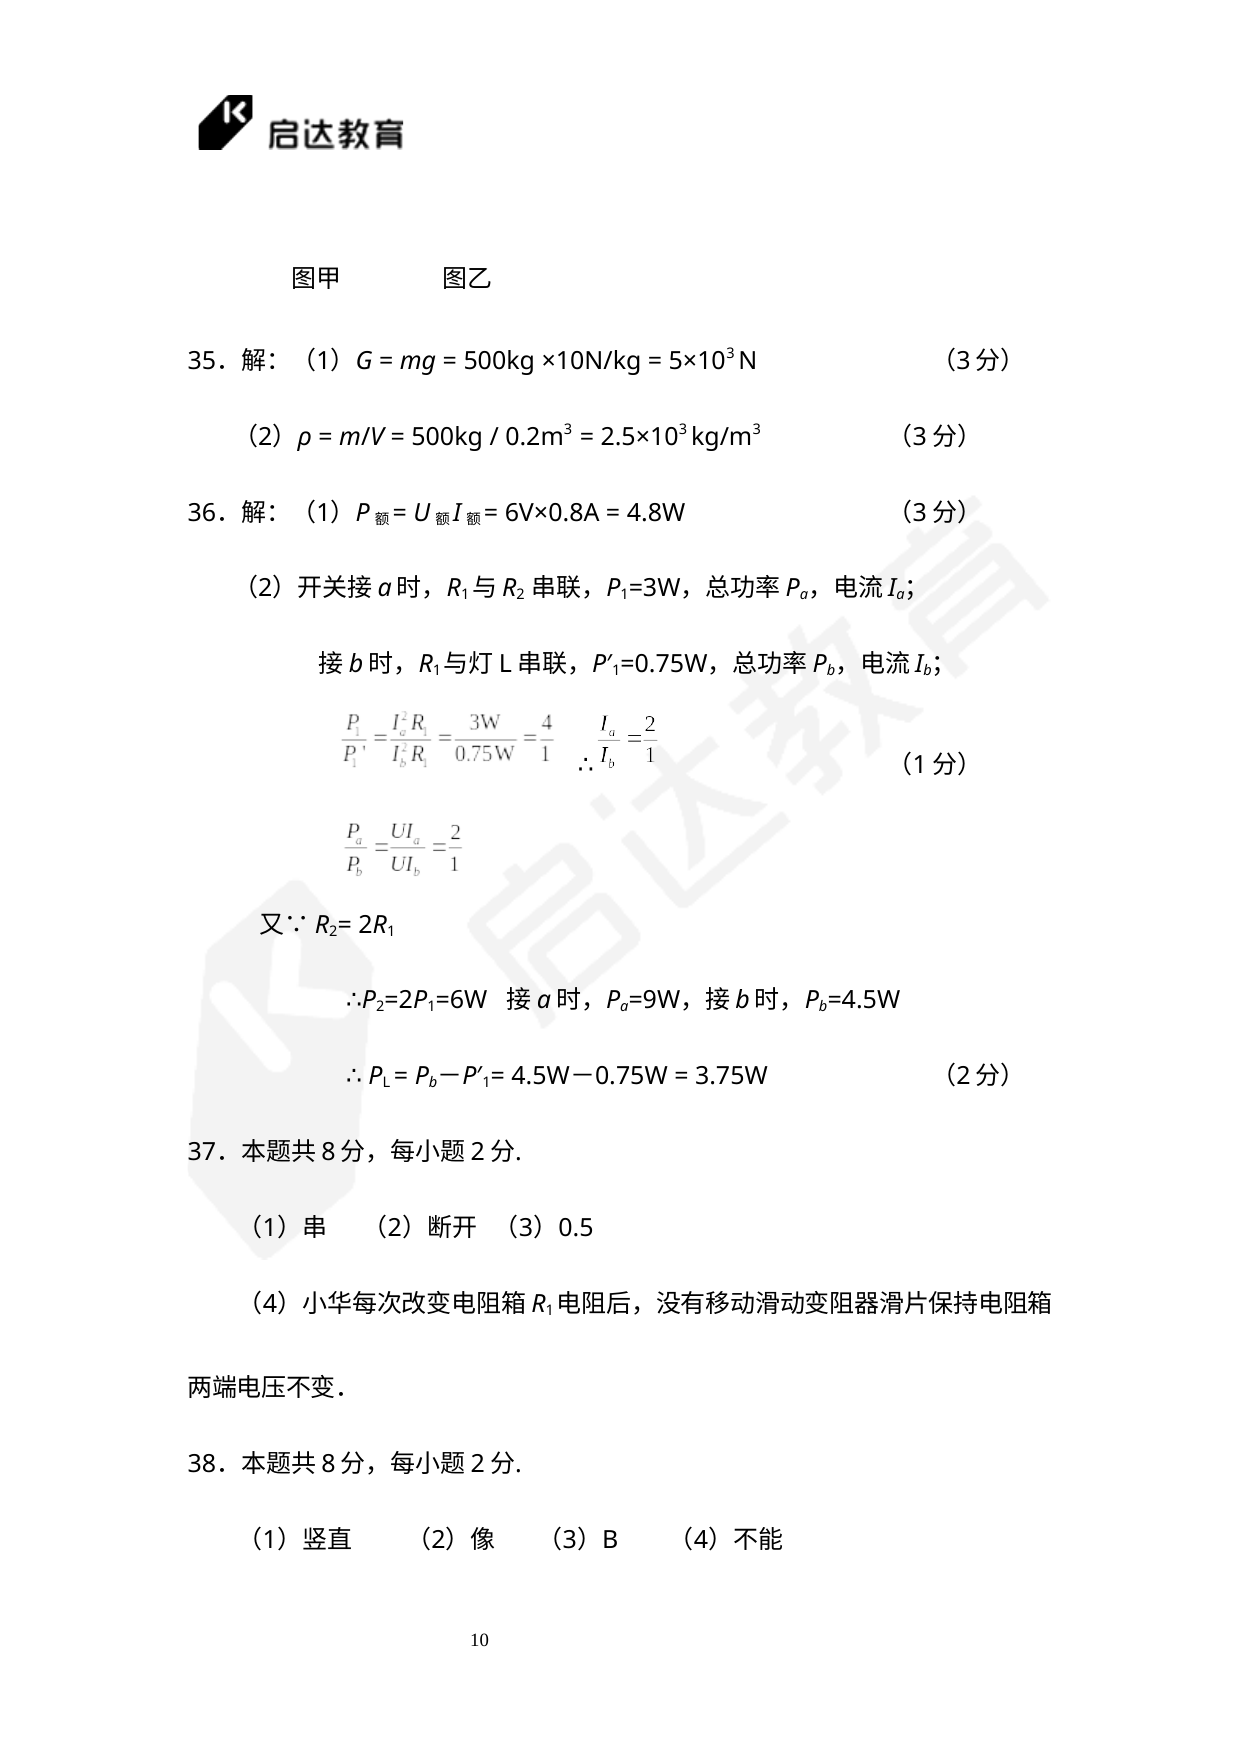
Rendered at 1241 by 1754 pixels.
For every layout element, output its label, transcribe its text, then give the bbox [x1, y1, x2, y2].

text （1）串 （2）断开 （3）0.5 [187, 1193, 1053, 1258]
text ∴ PL = Pb－P′1= 4.5W－0.75W = 3.75W （2分） [187, 1041, 1053, 1106]
text 36．解：（1）P额 = U额 I额 = 6V×0.8A = 4.8W （3分） [187, 478, 1053, 543]
text 又∵ R2= 2R1 [187, 890, 1053, 955]
text 图甲 图乙 [187, 244, 1053, 309]
text （1）竖直 （2）像 （3）B （4）不能 [187, 1505, 1053, 1570]
text 37．本题共8分，每小题2分. [187, 1117, 1053, 1182]
picture [198, 95, 404, 150]
text （4）小华每次改变电阻箱R1电阻后，没有移动滑动变阻器滑片保持电阻箱两端电压不变． [187, 1269, 1053, 1418]
text 38．本题共8分，每小题2分. [187, 1429, 1053, 1494]
text 接b时，R1与灯L串联，P′1=0.75W，总功率Pb，电流Ib； [187, 629, 1053, 694]
text 35．解：（1）G = mg = 500kg ×10N/kg = 5×103 N （3分） [187, 326, 1053, 391]
text ∴P2=2P1=6W 接a时，Pa=9W，接b时，Pb=4.5W [187, 966, 1053, 1031]
text ∴ （1分） [187, 705, 1053, 803]
text （2）开关接a时，R1与R2 串联，P1=3W，总功率Pa，电流Ia； [187, 553, 1053, 618]
text （2）ρ = m/V = 500kg / 0.2m3 = 2.5×103 kg/m3 （3分） [187, 402, 1053, 467]
